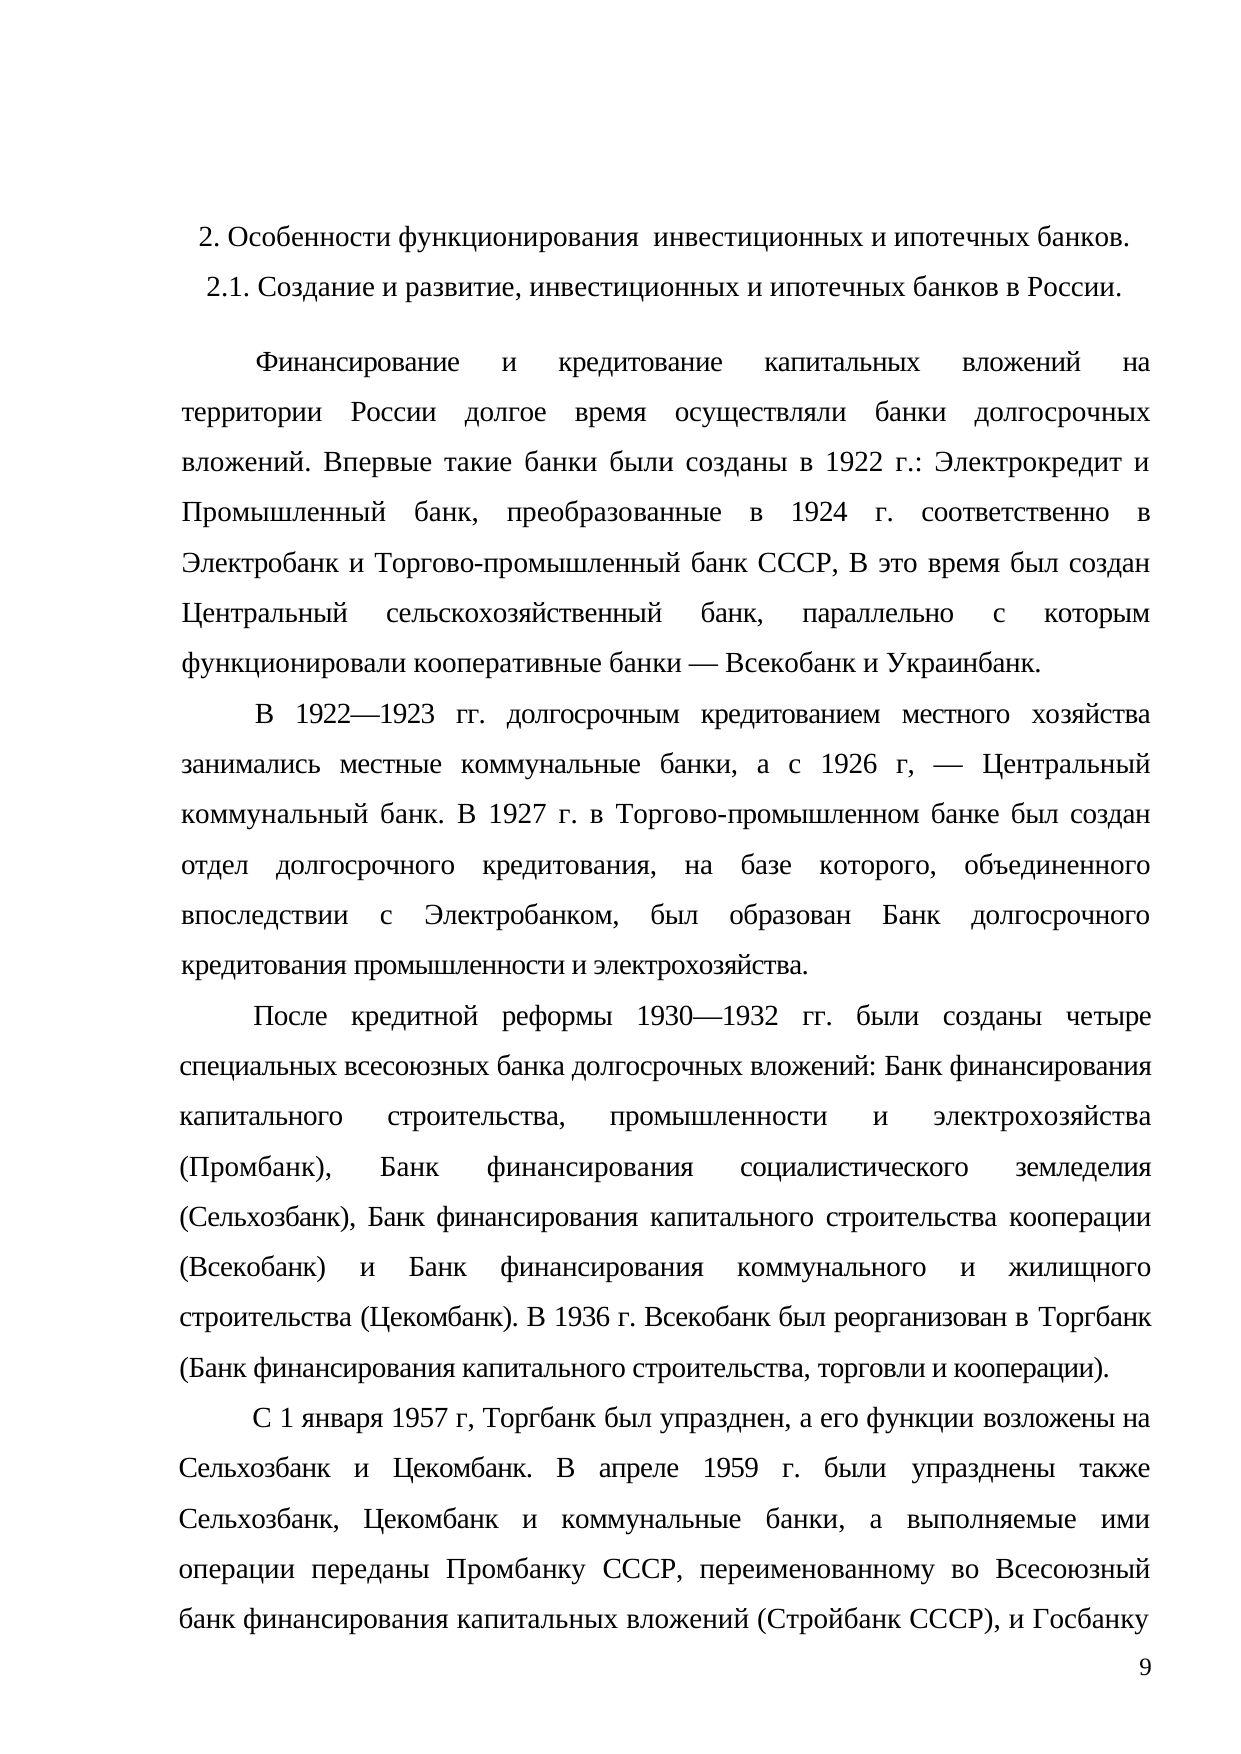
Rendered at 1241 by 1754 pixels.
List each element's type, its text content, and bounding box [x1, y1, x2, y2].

text После кредитной реформы 1930—1932 гг. были созданы четыре специальных всесоюзных банка долгосрочных вложений: Банк финансирования капитального строительства, промышленности и электрохозяйства (Промбанк), Банк финансирования социалистического земледелия (Сельхозбанк), Банк финансирования капитального строительства кооперации (Всекобанк) и Банк финансирования коммунального и жилищного строительства (Цекомбанк). В . Всекобанк был реорганизован в Торгбанк (Банк финансирования капитального строительства, торговли и кооперации). [179, 998, 1152, 1383]
text Финансирование и кредитование капитальных вложений на территории России долгое время осуществляли банки долгосрочных вложений. Впервые такие банки были созданы в .: Электрокредит и Промышленный банк, преобразованные в . соответственно в Электробанк и Торгово-промышленный банк СССР, В это время был создан Центральный сельскохозяйственный банк, параллельно с которым функционировали кооперативные банки — Всекобанк и Украинбанк. [181, 344, 1151, 679]
text 2. Особенности функционирования инвестиционных и ипотечных банков. [177, 219, 1152, 252]
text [178, 1400, 1150, 1635]
text В 1922—1923 гг. долгосрочным кредитованием местного хозяйства занимались местные коммунальные банки, а с , — Центральный коммунальный банк. В . в Торгово-промышленном банке был создан отдел долгосрочного кредитования, на базе которого, объединенного впоследствии с Электробанком, был образован Банк долгосрочного кредитования промышленности и электрохозяйства. [181, 696, 1151, 981]
text 2.1. Создание и развитие, инвестиционных и ипотечных банков в России. [177, 269, 1152, 303]
